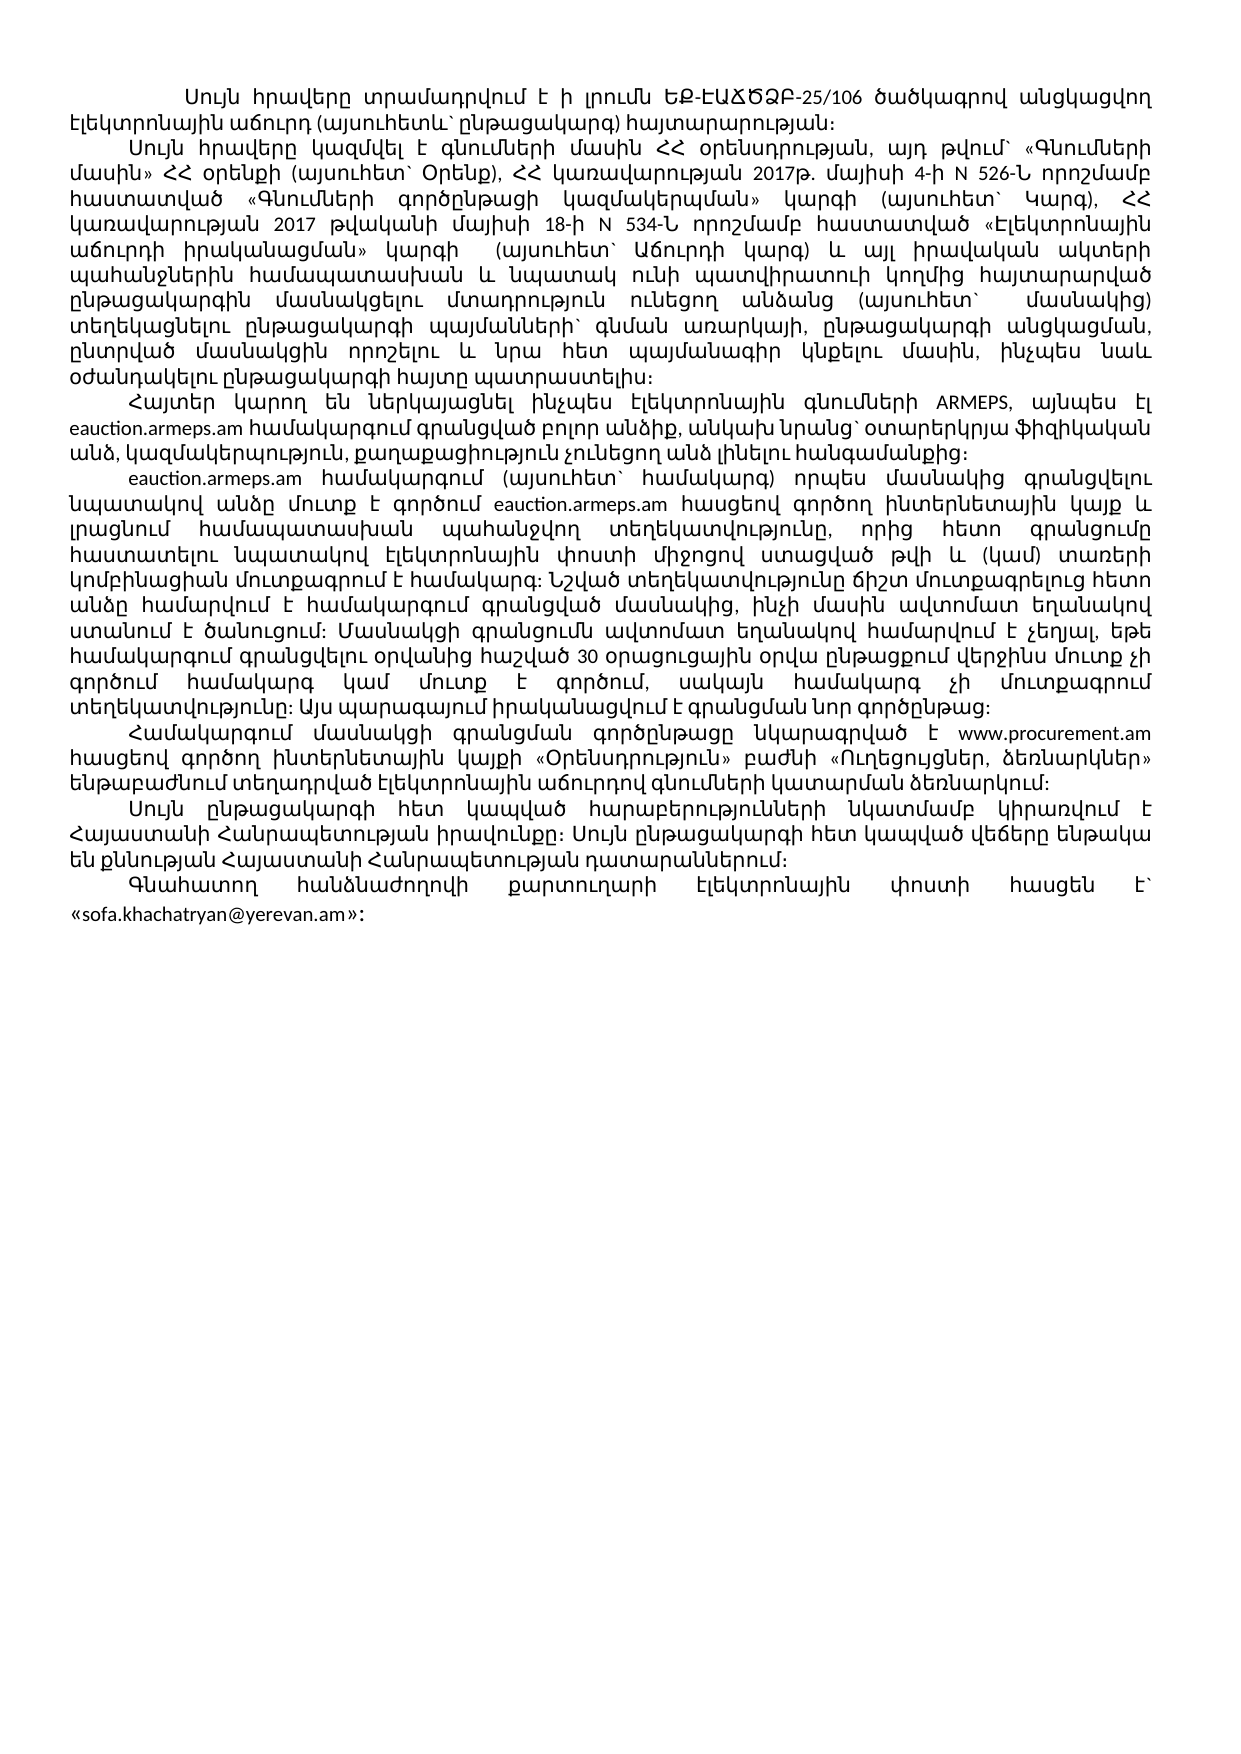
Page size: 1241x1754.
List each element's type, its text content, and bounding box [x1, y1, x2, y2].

text Գնահատող հանձնաժողովի քարտուղարի էլեկտրոնային փոստի հասցեն է` «sofa.khachatryan@yerevan.am»: [69, 872, 1152, 928]
text Սույն հրավերը տրամադրվում է ի լրումն ԵՔ-ԷԱՃԾՁԲ-25/106 ծածկագրով անցկացվող էլեկտրոնային աճուրդ (այսուհետև` ընթացակարգ) հայտարարության։ [69, 84, 1152, 135]
text Սույն հրավերը կազմվել է գնումների մասին ՀՀ օրենսդրության, այդ թվում` «Գնումների մասին» ՀՀ օրենքի (այսուհետ` Օրենք), ՀՀ կառավարության 2017թ. մայիսի 4-ի N 526-Ն որոշմամբ հաստատված «Գնումների գործընթացի կազմակերպման» կարգի (այսուհետ` Կարգ), ՀՀ կառավարության 2017 թվականի մայիսի 18-ի N 534-Ն որոշմամբ հաստատված «Էլեկտրոնային աճուրդի իրականացման» կարգի (այսուհետ` Աճուրդի կարգ) և այլ իրավական ակտերի պահանջներին համապատասխան և նպատակ ունի պատվիրատուի կողմից հայտարարված ընթացակարգին մասնակցելու մտադրություն ունեցող անձանց (այսուհետ` մասնակից) տեղեկացնելու ընթացակարգի պայմանների` գնման առարկայի, ընթացակարգի անցկացման, ընտրված մասնակցին որոշելու և նրա հետ պայմանագիր կնքելու մասին, ինչպես նաև օժանդակելու ընթացակարգի հայտը պատրաստելիս։ [69, 135, 1152, 389]
text Սույն ընթացակարգի հետ կապված հարաբերությունների նկատմամբ կիրառվում է Հայաստանի Հանրապետության իրավունքը։ Սույն ընթացակարգի հետ կապված վեճերը ենթակա են քննության Հայաստանի Հանրապետության դատարաններում։ [69, 796, 1152, 872]
text Համակարգում մասնակցի գրանցման գործընթացը նկարագրված է www.procurement.am հասցեով գործող ինտերնետային կայքի «Օրենսդրություն» բաժնի «Ուղեցույցներ, ձեռնարկներ» ենթաբաժնում տեղադրված էլեկտրոնային աճուրդով գնումների կատարման ձեռնարկում: [69, 720, 1152, 796]
text eauction.armeps.am համակարգում (այսուհետ` համակարգ) որպես մասնակից գրանցվելու նպատակով անձը մուտք է գործում eauction.armeps.am հասցեով գործող ինտերնետային կայք և լրացնում համապատասխան պահանջվող տեղեկատվությունը, որից հետո գրանցումը հաստատելու նպատակով էլեկտրոնային փոստի միջոցով ստացված թվի և (կամ) տառերի կոմբինացիան մուտքագրում է համակարգ: Նշված տեղեկատվությունը ճիշտ մուտքագրելուց հետո անձը համարվում է համակարգում գրանցված մասնակից, ինչի մասին ավտոմատ եղանակով ստանում է ծանուցում: Մասնակցի գրանցումն ավտոմատ եղանակով համարվում է չեղյալ, եթե համակարգում գրանցվելու օրվանից հաշված 30 օրացուցային օրվա ընթացքում վերջինս մուտք չի գործում համակարգ կամ մուտք է գործում, սակայն համակարգ չի մուտքագրում տեղեկատվությունը: Այս պարագայում իրականացվում է գրանցման նոր գործընթաց: [69, 466, 1152, 720]
text Հայտեր կարող են ներկայացնել ինչպես էլեկտրոնային գնումների ARMEPS, այնպես էլ eauction.armeps.am համակարգում գրանցված բոլոր անձիք, անկախ նրանց` օտարերկրյա ֆիզիկական անձ, կազմակերպություն, քաղաքացիություն չունեցող անձ լինելու հանգամանքից։ [69, 389, 1152, 466]
